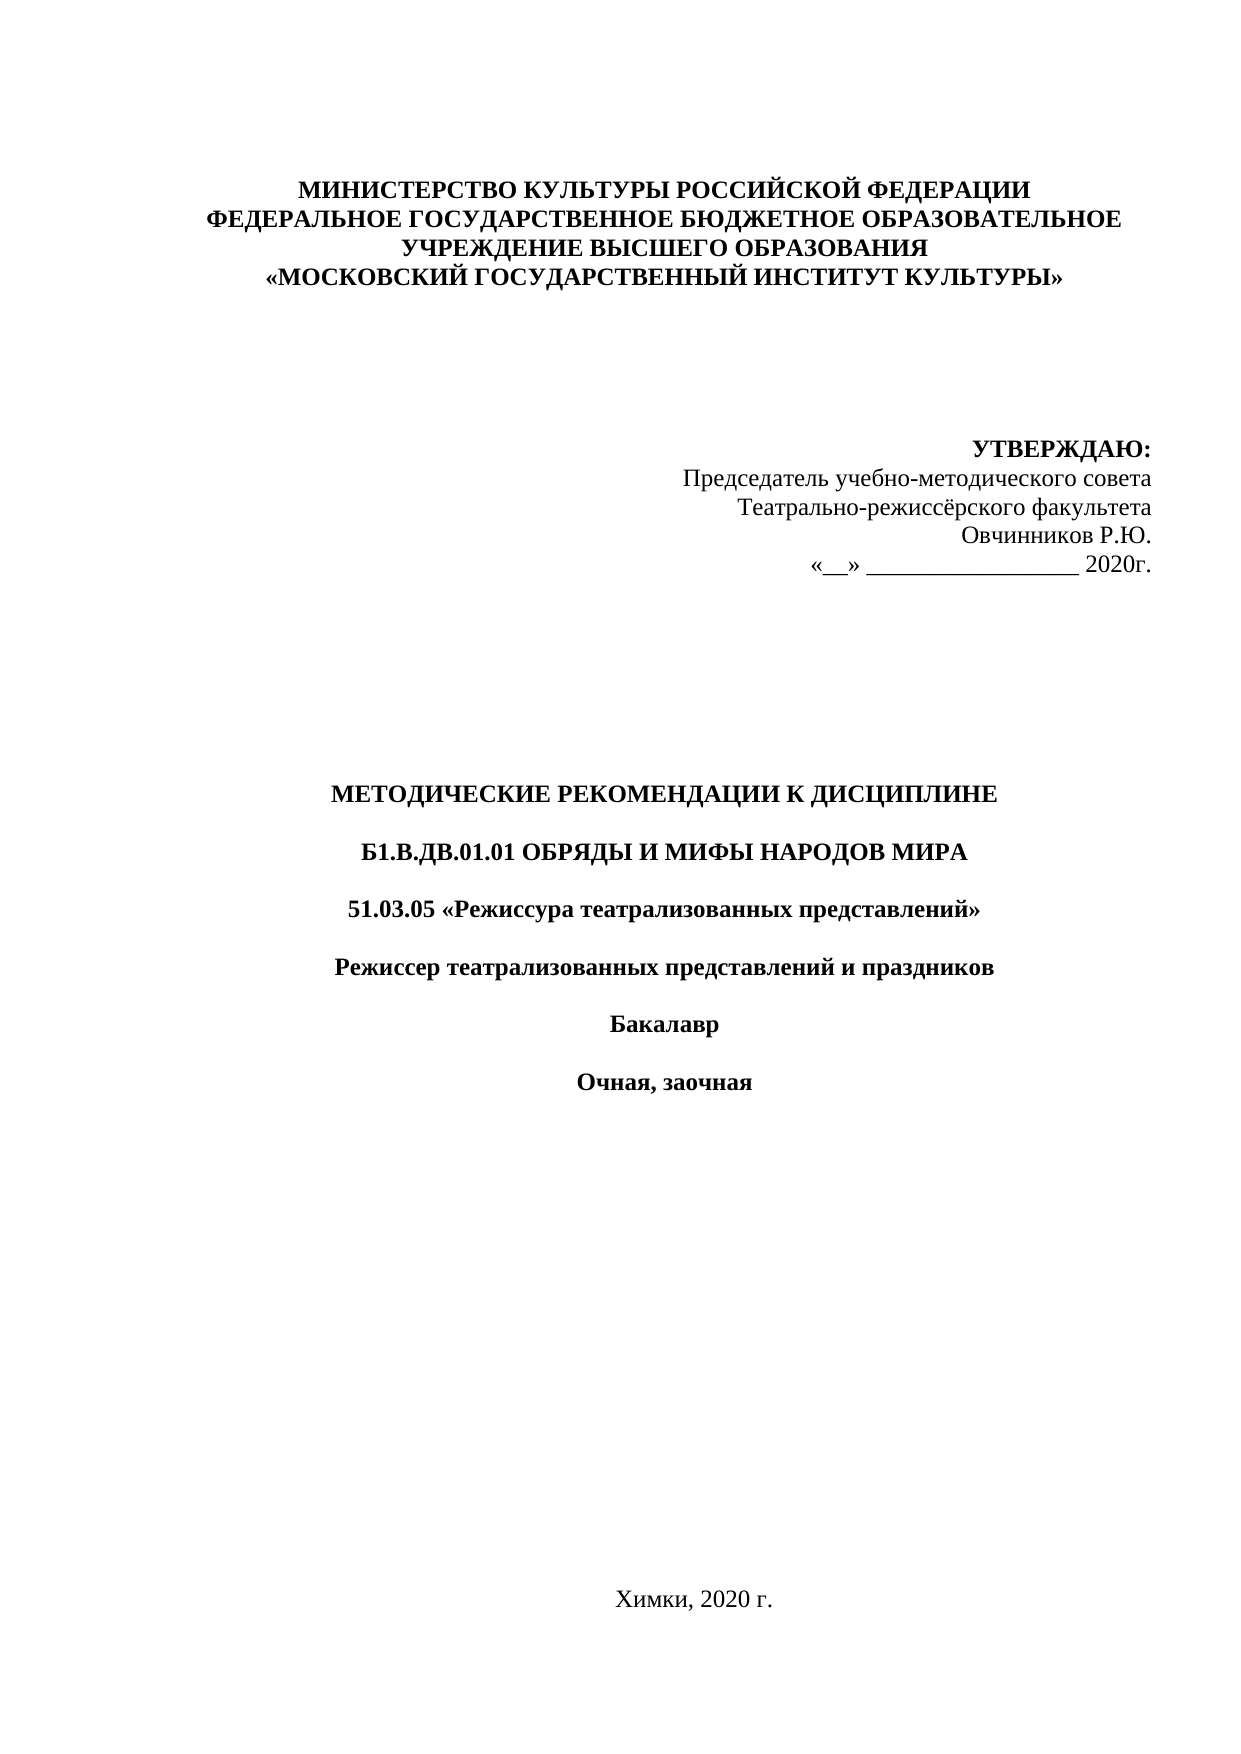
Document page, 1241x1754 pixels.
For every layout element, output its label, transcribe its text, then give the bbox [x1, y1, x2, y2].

text Театрально-режиссёрского факультета [177, 492, 1152, 521]
text МИНИСТЕРСТВО КУЛЬТУРЫ РОССИЙСКОЙ ФЕДЕРАЦИИ [177, 176, 1152, 204]
text «__» _________________ 2020г. [177, 549, 1152, 578]
text Режиссер театрализованных представлений и праздников [177, 952, 1152, 981]
text МЕТОДИЧЕСКИЕ РЕКОМЕНДАЦИИ К ДИСЦИПЛИНЕ [177, 779, 1152, 808]
text Овчинников Р.Ю. [177, 521, 1152, 549]
text Председатель учебно-методического совета [177, 463, 1152, 492]
text «МОСКОВСКИЙ ГОСУДАРСТВЕННЫЙ ИНСТИТУТ КУЛЬТУРЫ» [177, 262, 1152, 291]
text УТВЕРЖДАЮ: [177, 434, 1152, 463]
text Очная, заочная [177, 1067, 1152, 1096]
text 51.03.05 «Режиссура театрализованных представлений» [177, 894, 1152, 923]
text Химки, 2020 г. [177, 1584, 1152, 1613]
text ФЕДЕРАЛЬНОЕ ГОСУДАРСТВЕННОЕ БЮДЖЕТНОЕ ОБРАЗОВАТЕЛЬНОЕ УЧРЕЖДЕНИЕ ВЫСШЕГО ОБРАЗОВАНИЯ [177, 204, 1152, 262]
text Бакалавр [177, 1009, 1152, 1038]
text Б1.В.ДВ.01.01 ОБРЯДЫ И МИФЫ НАРОДОВ МИРА [177, 837, 1152, 866]
